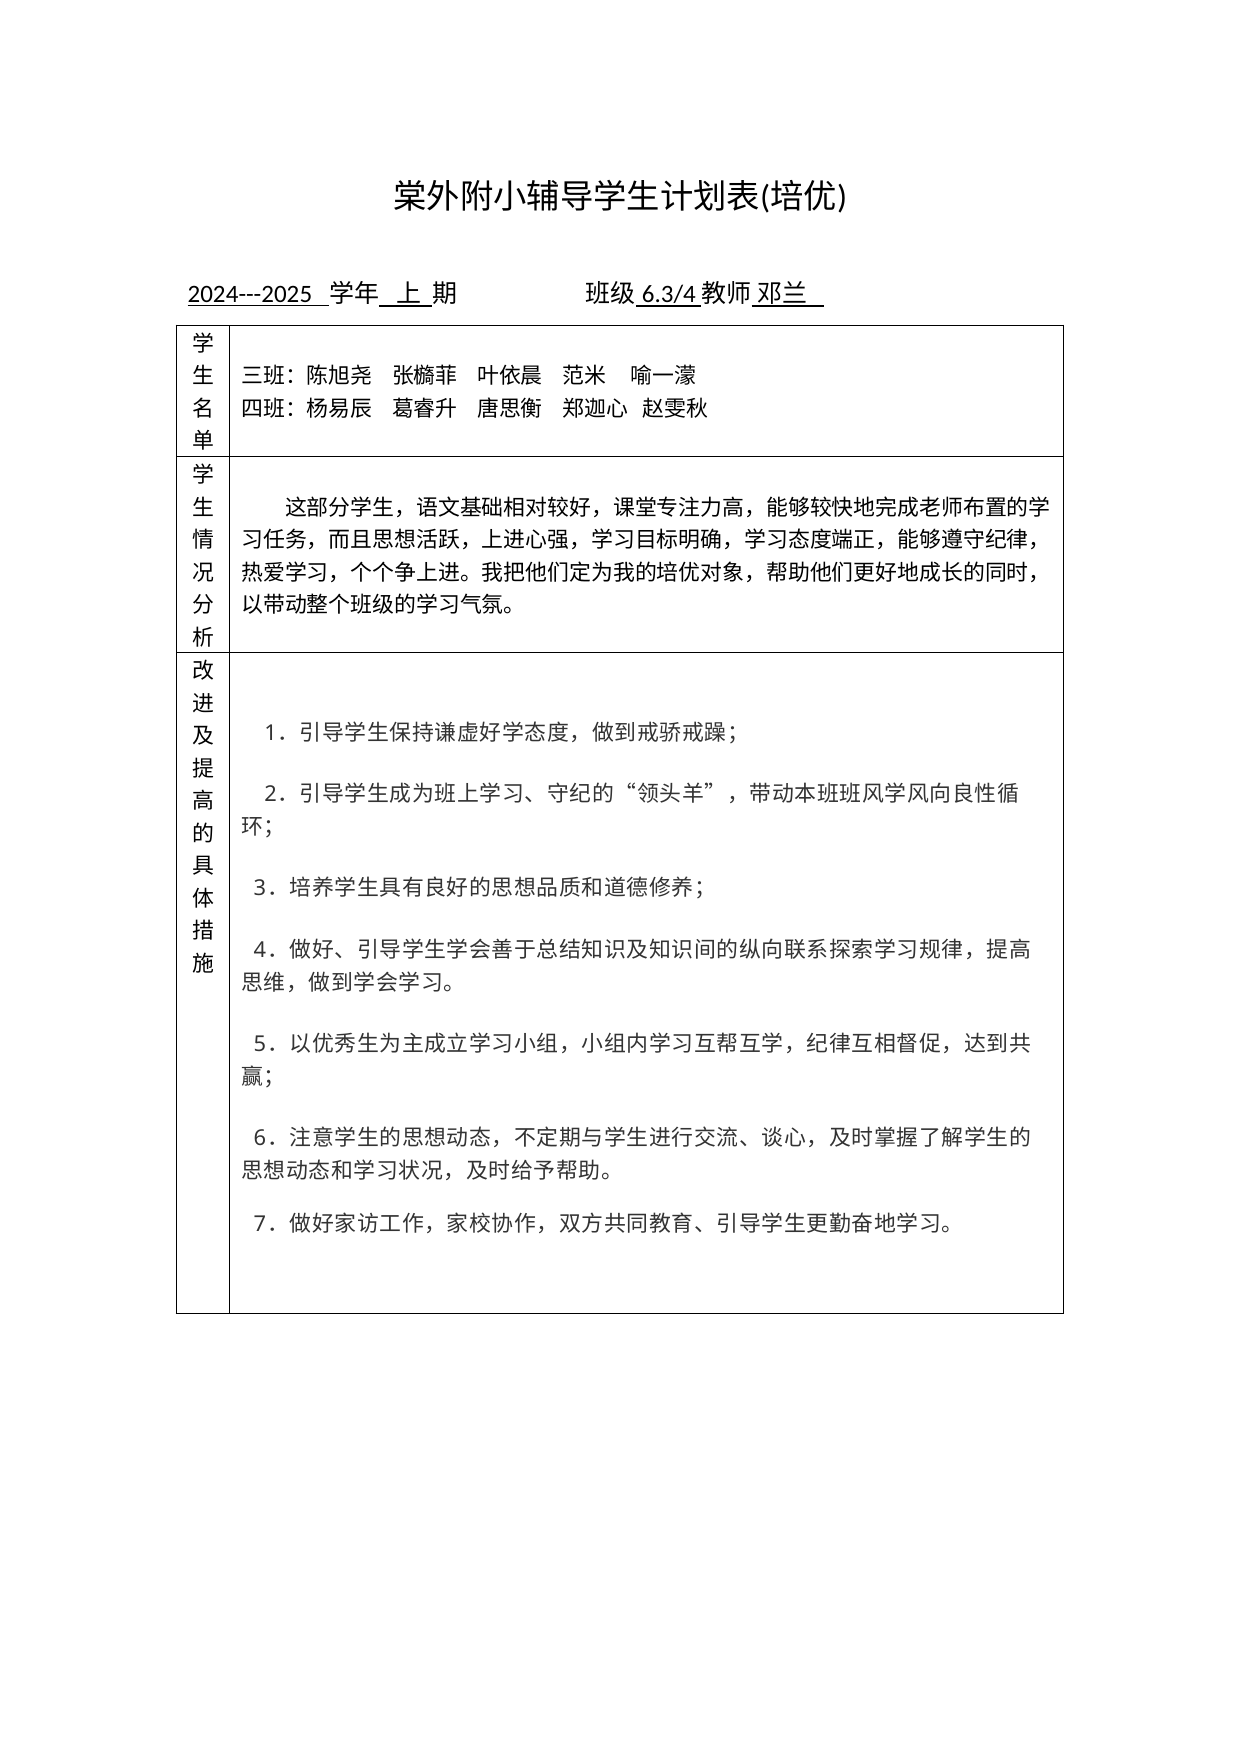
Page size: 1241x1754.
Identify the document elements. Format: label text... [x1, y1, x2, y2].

table_cell 学生情况分析 [177, 457, 229, 652]
table_header 三班：陈旭尧 张檹菲 叶依晨 范米 喻一濛 四班：杨易辰 葛睿升 唐思衡 郑迦心 赵雯秋 [230, 326, 1063, 456]
table_cell 改进及提高的具体措施 [177, 653, 229, 1313]
table_cell 这部分学生，语文基础相对较好，课堂专注力高，能够较快地完成老师布置的学习任务，而且思想活跃，上进心强，学习目标明确，学习态度端正，能够遵守纪律，热爱学习，个个争上进。我把他们定为我的培优对象，帮助他们更好地成长的同时，以带动整个班级的学习气氛。 [230, 457, 1063, 652]
text 棠外附小辅导学生计划表(培优) [187, 162, 1053, 227]
table_header 学生名单 [177, 326, 229, 456]
table_cell 1．引导学生保持谦虚好学态度，做到戒骄戒躁； 2．引导学生成为班上学习、守纪的“领头羊”，带动本班班风学风向良性循环； 3．培养学生具有良好的思想品质和道德修养； 4．做好、引导学生学会善于总结知识及知识间的纵向联系探索学习规律，提高思维，做到学会学习。 5．以优秀生为主成立学习小组，小组内学习互帮互学，纪律互相督促，达到共赢； 6．注意学生的思想动态，不定期与学生进行交流、谈心，及时掌握了解学生的思想动态和学习状况，及时给予帮助。 7．做好家访工作，家校协作，双方共同教育、引导学生更勤奋地学习。 [230, 653, 1063, 1313]
text 2024---2025 学年 上 期 班级 6.3/4 教师 邓兰 [187, 259, 1053, 324]
